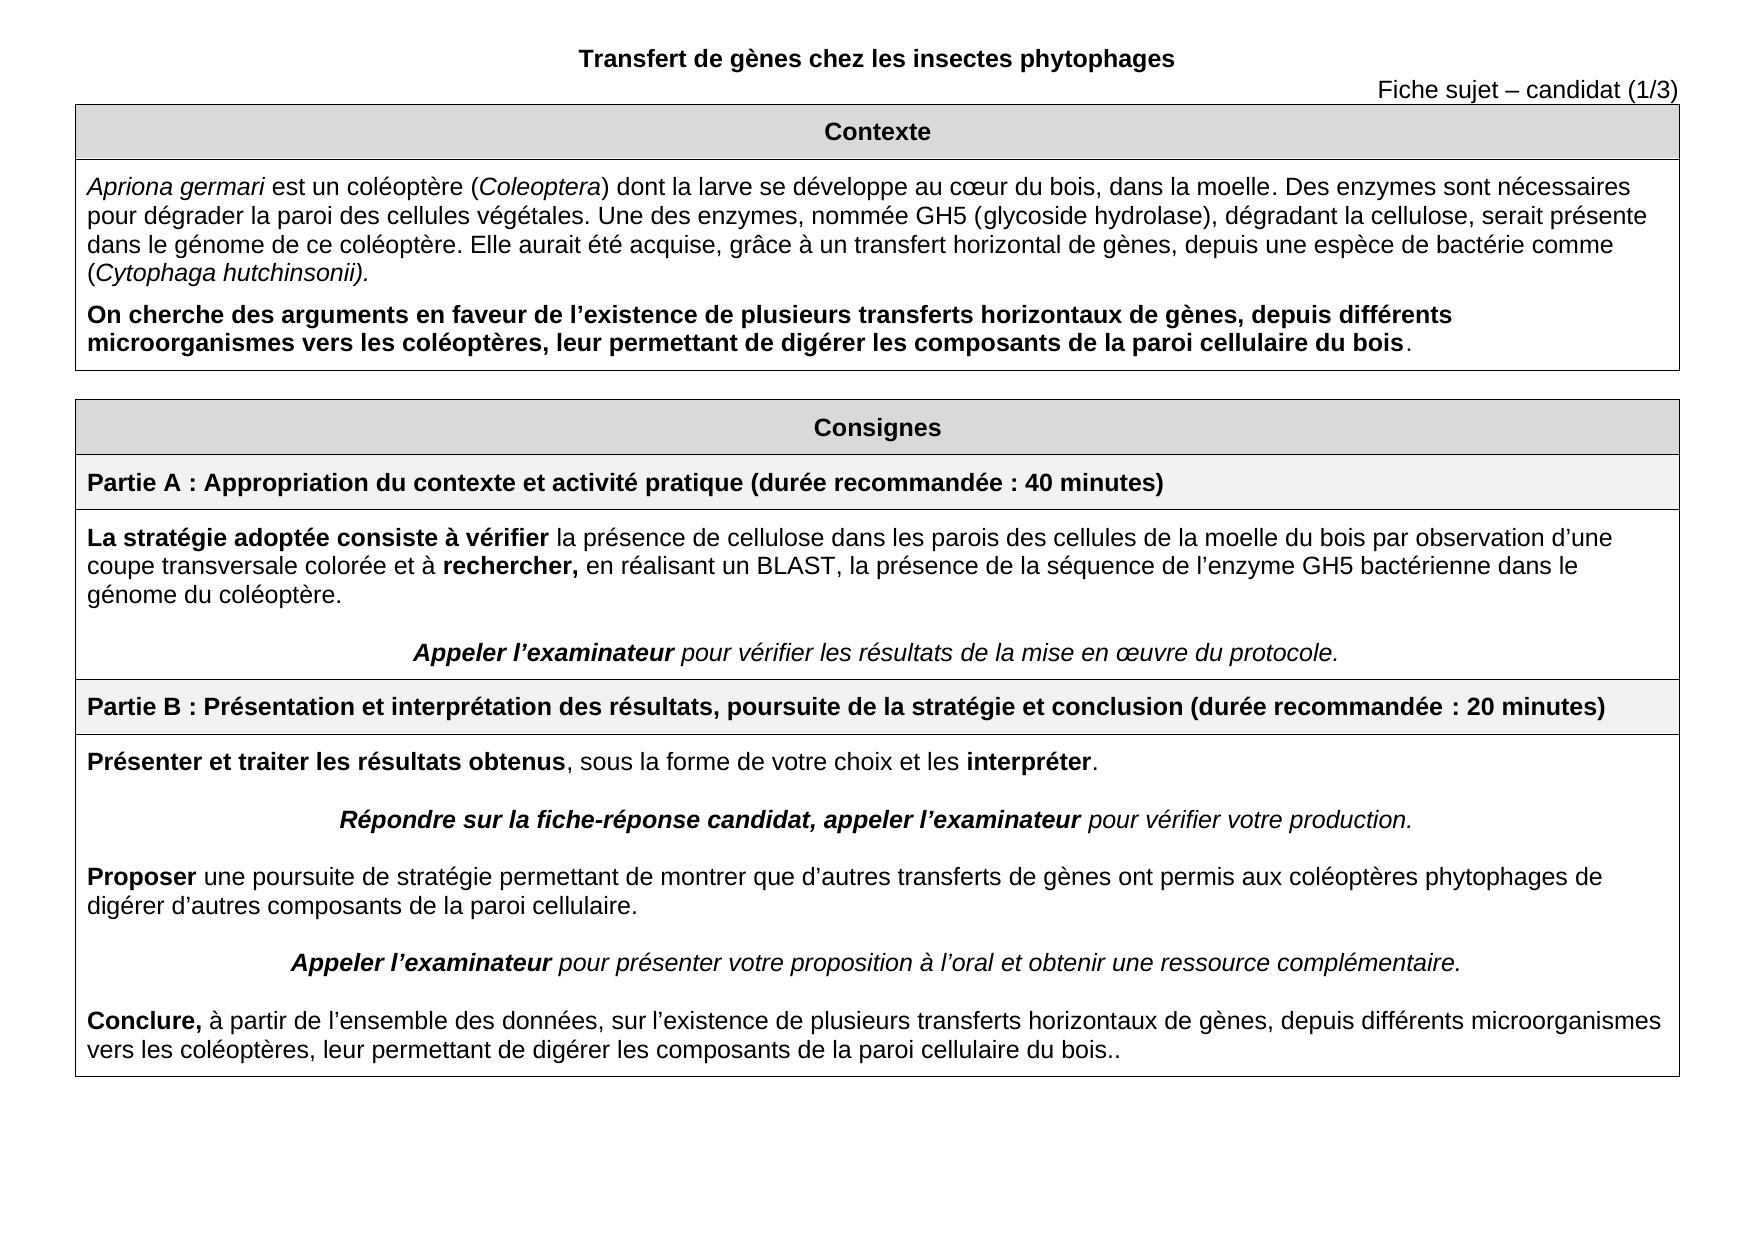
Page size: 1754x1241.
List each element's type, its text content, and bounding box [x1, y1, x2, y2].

table_cell La stratégie adoptée consiste à vérifier la présence de cellulose dans les parois des cellules de la moelle du bois par observation d’une coupe transversale colorée et à rechercher, en réalisant un BLAST, la présence de la séquence de l’enzyme GH5 bactérienne dans le génome du coléoptère. Appeler l’examinateur pour vérifier les résultats de la mise en œuvre du protocole. [76, 510, 1679, 679]
text Fiche sujet – candidat (1/3) [665, 75, 1679, 104]
table_cell Présenter et traiter les résultats obtenus, sous la forme de votre choix et les interpréter. Répondre sur la fiche-réponse candidat, appeler l’examinateur pour vérifier votre production. Proposer une poursuite de stratégie permettant de montrer que d’autres transferts de gènes ont permis aux coléoptères phytophages de digérer d’autres composants de la paroi cellulaire. Appeler l’examinateur pour présenter votre proposition à l’oral et obtenir une ressource complémentaire. Conclure, à partir de l’ensemble des données, sur l’existence de plusieurs transferts horizontaux de gènes, depuis différents microorganismes vers les coléoptères, leur permettant de digérer les composants de la paroi cellulaire du bois.. [76, 735, 1679, 1076]
table_header Contexte [76, 105, 1679, 158]
table_header Consignes [76, 400, 1679, 454]
table_cell Apriona germari est un coléoptère (Coleoptera) dont la larve se développe au cœur du bois, dans la moelle. Des enzymes sont nécessaires pour dégrader la paroi des cellules végétales. Une des enzymes, nommée GH5 (glycoside hydrolase), dégradant la cellulose, serait présente dans le génome de ce coléoptère. Elle aurait été acquise, grâce à un transfert horizontal de gènes, depuis une espèce de bactérie comme (Cytophaga hutchinsonii). On cherche des arguments en faveur de l’existence de plusieurs transferts horizontaux de gènes, depuis différents microorganismes vers les coléoptères, leur permettant de digérer les composants de la paroi cellulaire du bois. [76, 160, 1679, 369]
table_cell Partie A : Appropriation du contexte et activité pratique (durée recommandée : 40 minutes) [76, 455, 1679, 509]
table_cell Partie B : Présentation et interprétation des résultats, poursuite de la stratégie et conclusion (durée recommandée : 20 minutes) [76, 680, 1679, 733]
